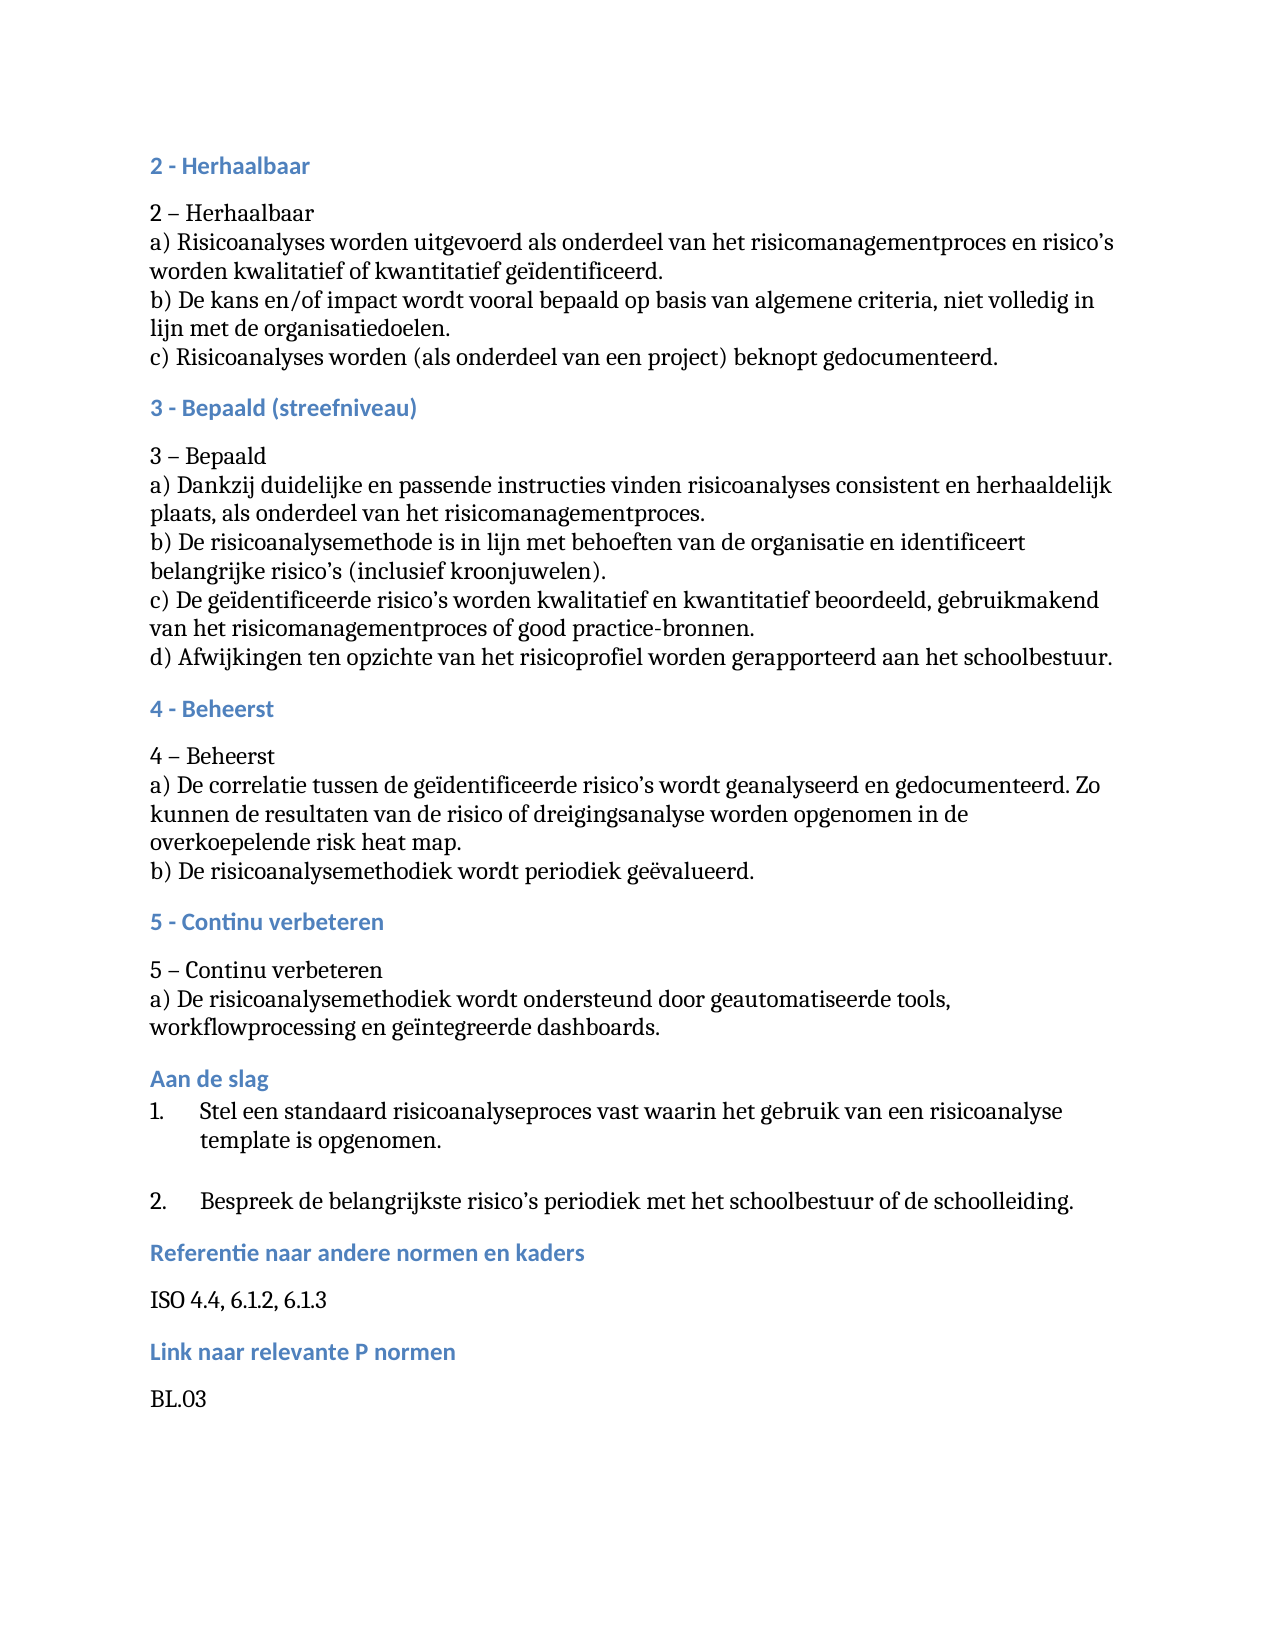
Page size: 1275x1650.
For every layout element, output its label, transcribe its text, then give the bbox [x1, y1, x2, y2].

text BL.03 [150, 1385, 1125, 1414]
text 5 – Continu verbeteren a) De risicoanalysemethodiek wordt ondersteund door geautomatiseerde tools, workflowprocessing en geïntegreerde dashboards. [150, 956, 1125, 1042]
subtitle Aan de slag [150, 1063, 1125, 1093]
list Stel een standaard risicoanalyseproces vast waarin het gebruik van een risicoanalyse template is opgenomen. [150, 1097, 1125, 1183]
text 3 – Bepaald a) Dankzij duidelijke en passende instructies vinden risicoanalyses consistent en herhaaldelijk plaats, als onderdeel van het risicomanagementproces. b) De risicoanalysemethode is in lijn met behoeften van de organisatie en identificeert belangrijke risico’s (inclusief kroonjuwelen). c) De geïdentificeerde risico’s worden kwalitatief en kwantitatief beoordeeld, gebruikmakend van het risicomanagementproces of good practice-bronnen. d) Afwijkingen ten opzichte van het risicoprofiel worden gerapporteerd aan het schoolbestuur. [150, 442, 1125, 672]
subtitle Referentie naar andere normen en kaders [150, 1237, 1125, 1267]
subtitle 3 - Bepaald (streefniveau) [150, 393, 1125, 423]
subtitle 4 - Beheerst [150, 693, 1125, 723]
text 2 – Herhaalbaar a) Risicoanalyses worden uitgevoerd als onderdeel van het risicomanagementproces en risico’s worden kwalitatief of kwantitatief geïdentificeerd. b) De kans en/of impact wordt vooral bepaald op basis van algemene criteria, niet volledig in lijn met de organisatiedoelen. c) Risicoanalyses worden (als onderdeel van een project) beknopt gedocumenteerd. [150, 199, 1125, 372]
subtitle Link naar relevante P normen [150, 1336, 1125, 1366]
text ISO 4.4, 6.1.2, 6.1.3 [150, 1286, 1125, 1315]
subtitle 5 - Continu verbeteren [150, 907, 1125, 937]
subtitle 2 - Herhaalbaar [150, 150, 1125, 181]
text 4 – Beheerst a) De correlatie tussen de geïdentificeerde risico’s wordt geanalyseerd en gedocumenteerd. Zo kunnen de resultaten van de risico of dreigingsanalyse worden opgenomen in de overkoepelende risk heat map. b) De risicoanalysemethodiek wordt periodiek geëvalueerd. [150, 742, 1125, 886]
list Bespreek de belangrijkste risico’s periodiek met het schoolbestuur of de schoolleiding. [150, 1187, 1125, 1216]
